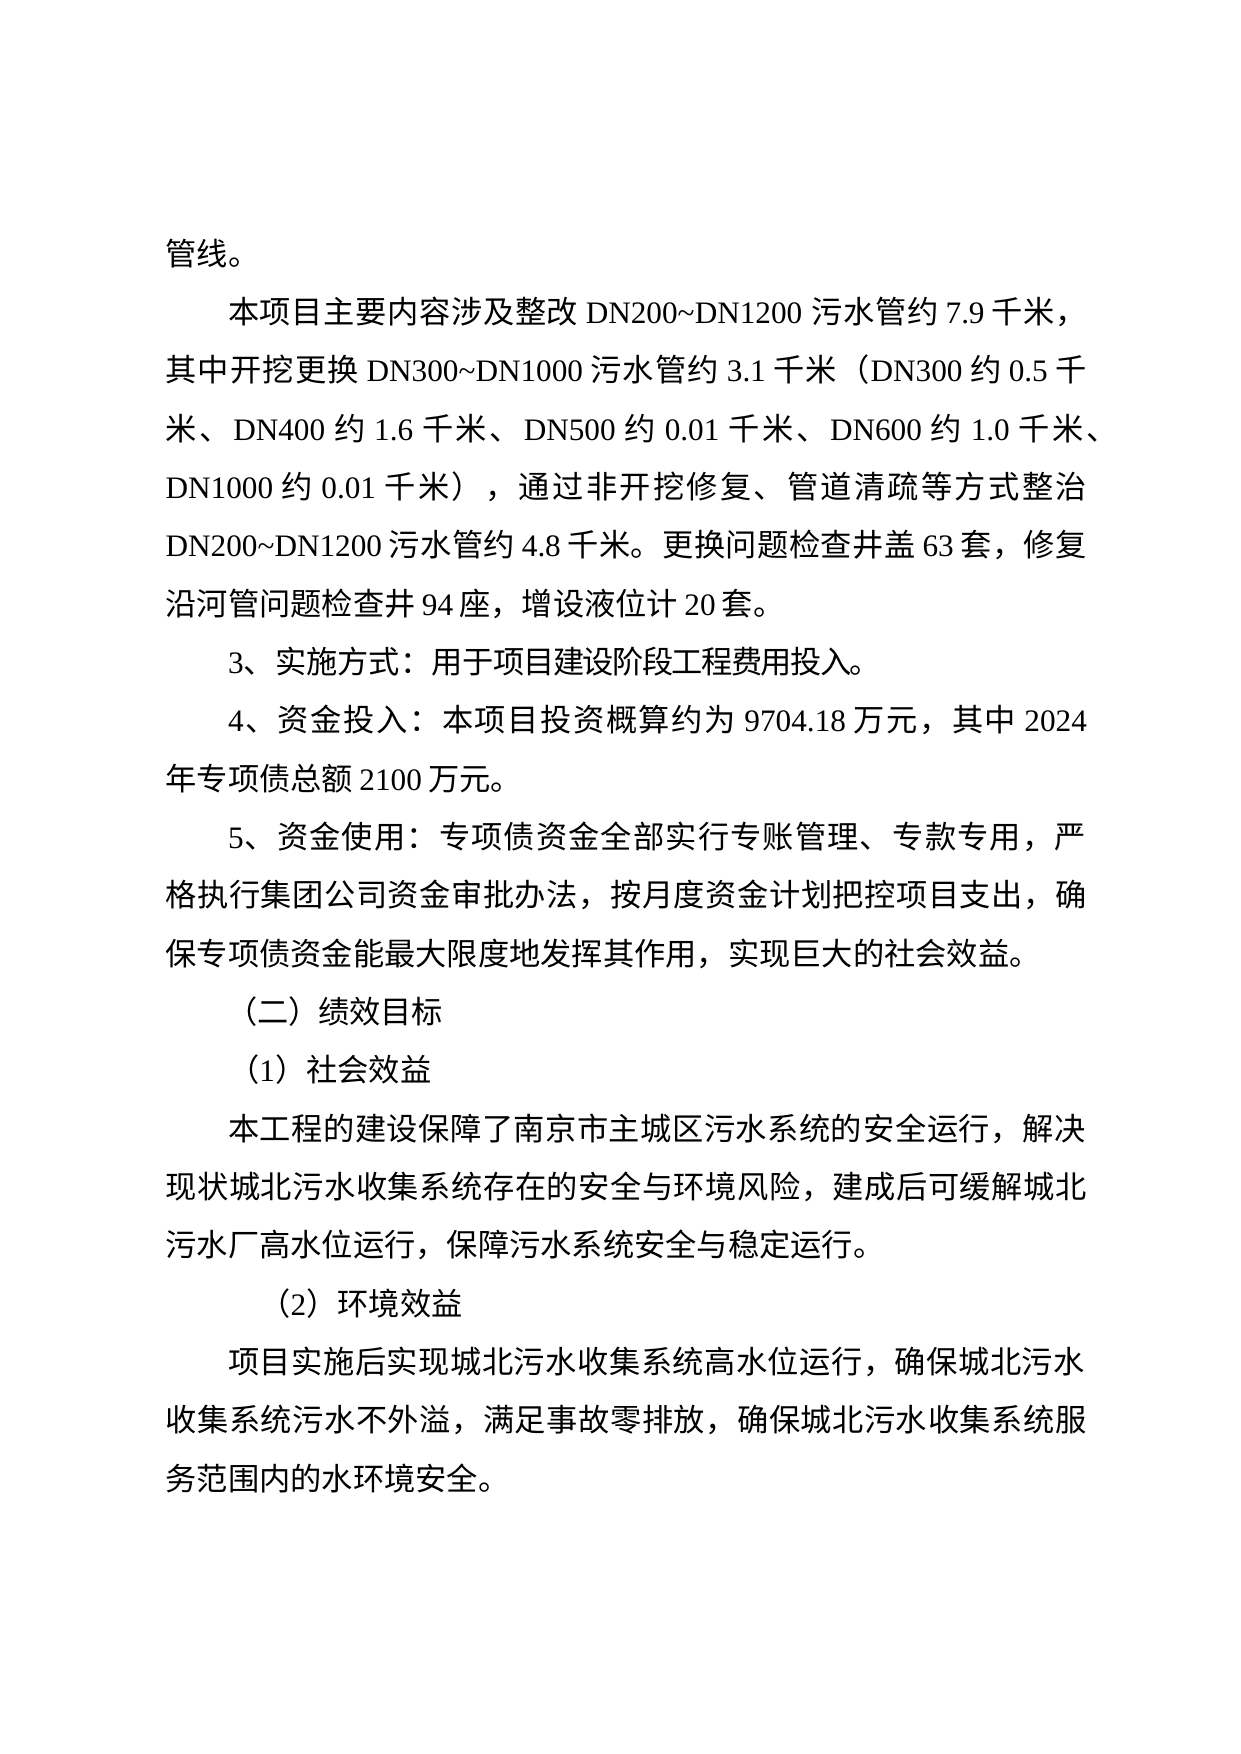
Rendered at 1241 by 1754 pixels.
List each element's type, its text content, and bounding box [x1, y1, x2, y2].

text （2）环境效益 [165, 1268, 1087, 1327]
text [165, 218, 1087, 277]
text 项目实施后实现城北污水收集系统高水位运行，确保城北污水收集系统污水不外溢，满足事故零排放，确保城北污水收集系统服务范围内的水环境安全。 [165, 1327, 1087, 1502]
text 5、资金使用：专项债资金全部实行专账管理、专款专用，严格执行集团公司资金审批办法，按月度资金计划把控项目支出，确保专项债资金能最大限度地发挥其作用，实现巨大的社会效益。 [165, 802, 1087, 977]
text 本工程的建设保障了南京市主城区污水系统的安全运行，解决现状城北污水收集系统存在的安全与环境风险，建成后可缓解城北污水厂高水位运行，保障污水系统安全与稳定运行。 [165, 1093, 1087, 1268]
text （二）绩效目标 [165, 977, 1087, 1035]
text （1）社会效益 [165, 1035, 1087, 1093]
text 本项目主要内容涉及整改DN200~DN1200 污水管约7.9千米，其中开挖更换DN300~DN1000污水管约3.1千米（DN300约0.5千米、DN400约1.6千米、DN500约0.01千米、DN600约1.0千米、DN1000约0.01千米），通过非开挖修复、管道清疏等方式整治DN200~DN1200污水管约4.8千米。更换问题检查井盖63套，修复沿河管问题检查井94座，增设液位计20套。 [165, 277, 1087, 627]
text 4、资金投入：本项目投资概算约为9704.18万元，其中2024年专项债总额2100万元。 [165, 685, 1087, 802]
text 3、实施方式：用于项目建设阶段工程费用投入。 [165, 627, 1087, 685]
